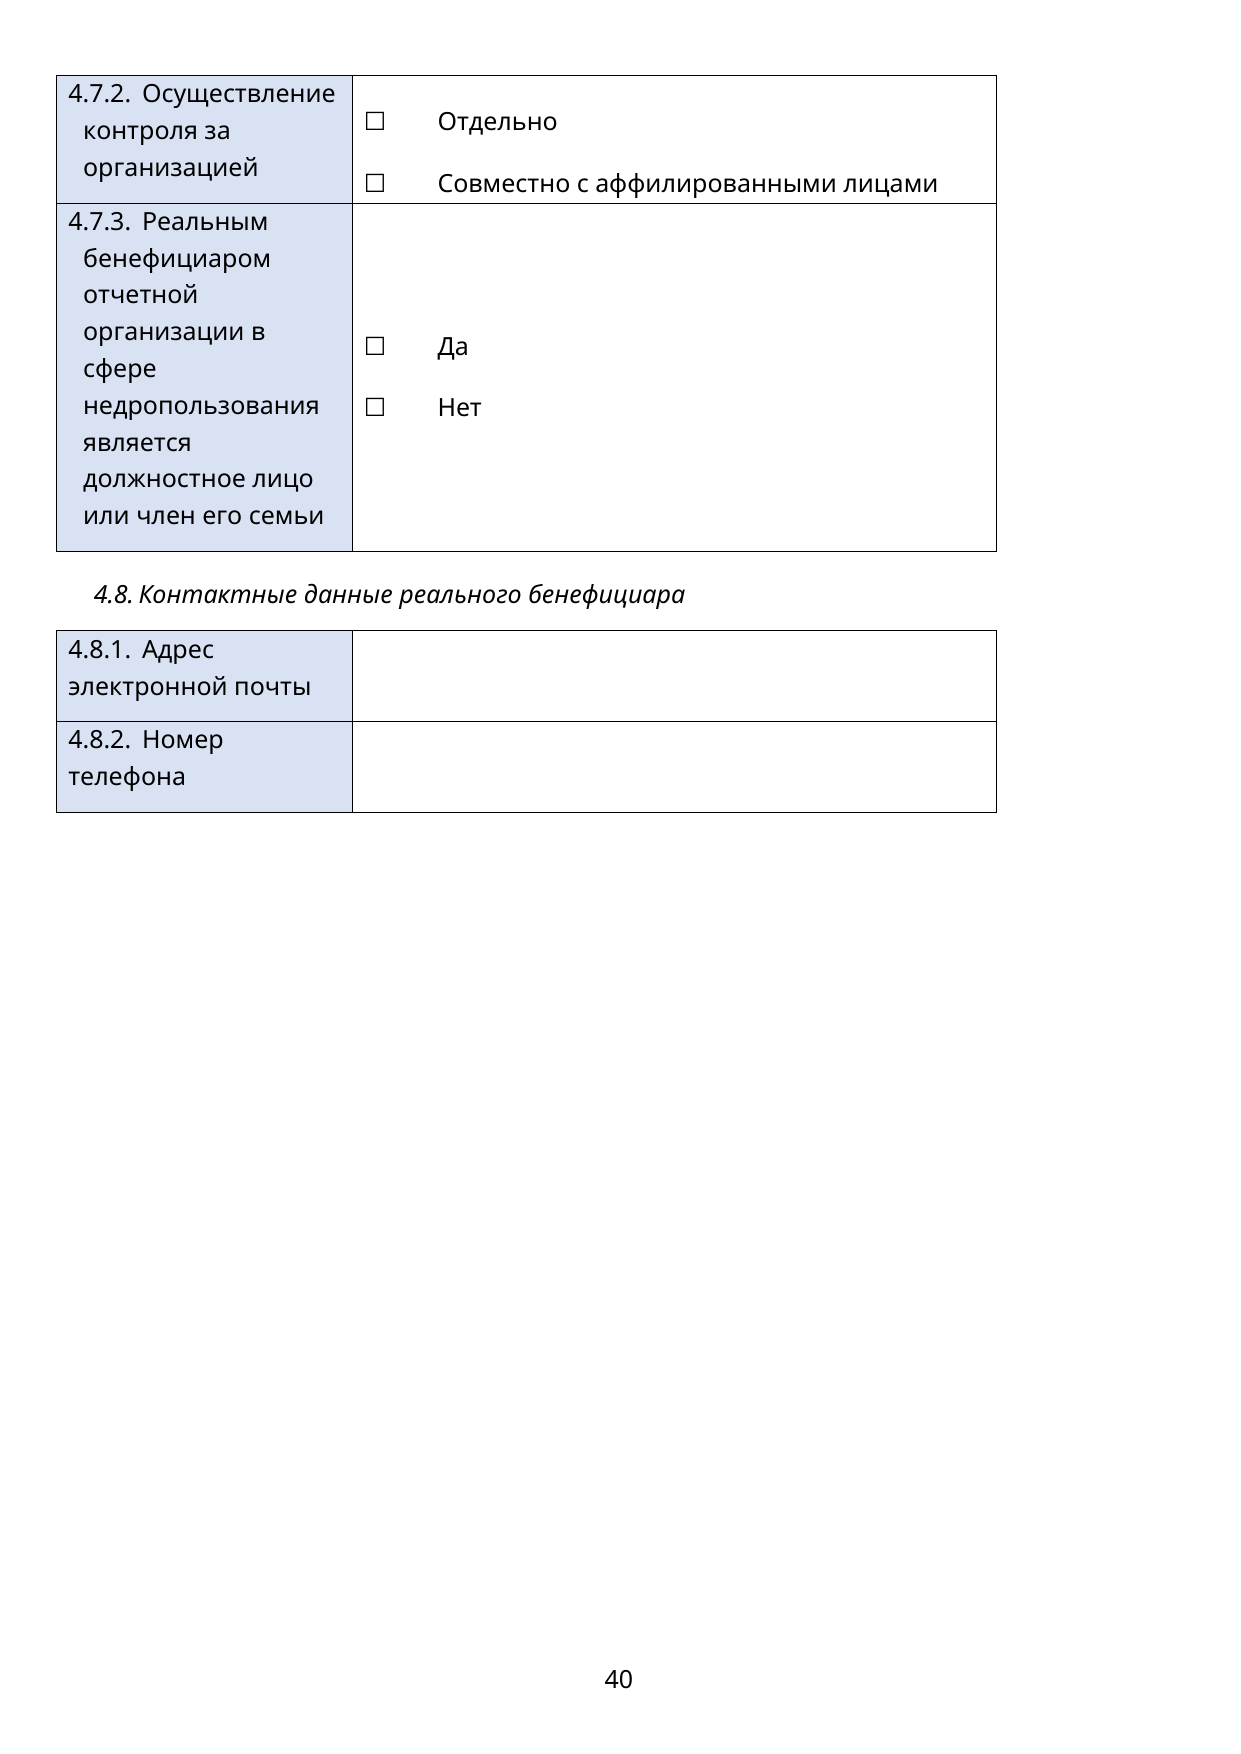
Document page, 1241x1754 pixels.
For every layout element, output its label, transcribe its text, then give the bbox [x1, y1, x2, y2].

table_cell Осуществление контроля за организацией [57, 76, 352, 203]
list Контактные данные реального бенефициара [93, 577, 1181, 611]
table_cell [353, 722, 996, 812]
table_cell Реальным бенефициаром отчетной организации в сфере недропользования является должностное лицо или член его семьи [57, 204, 352, 551]
table_header Адрес электронной почты [57, 631, 352, 721]
table_cell Номер телефона [57, 722, 352, 812]
table_header [353, 631, 996, 721]
table_cell Отдельно Совместно с аффилированными лицами [353, 76, 996, 203]
table_cell Да Нет [353, 204, 996, 551]
